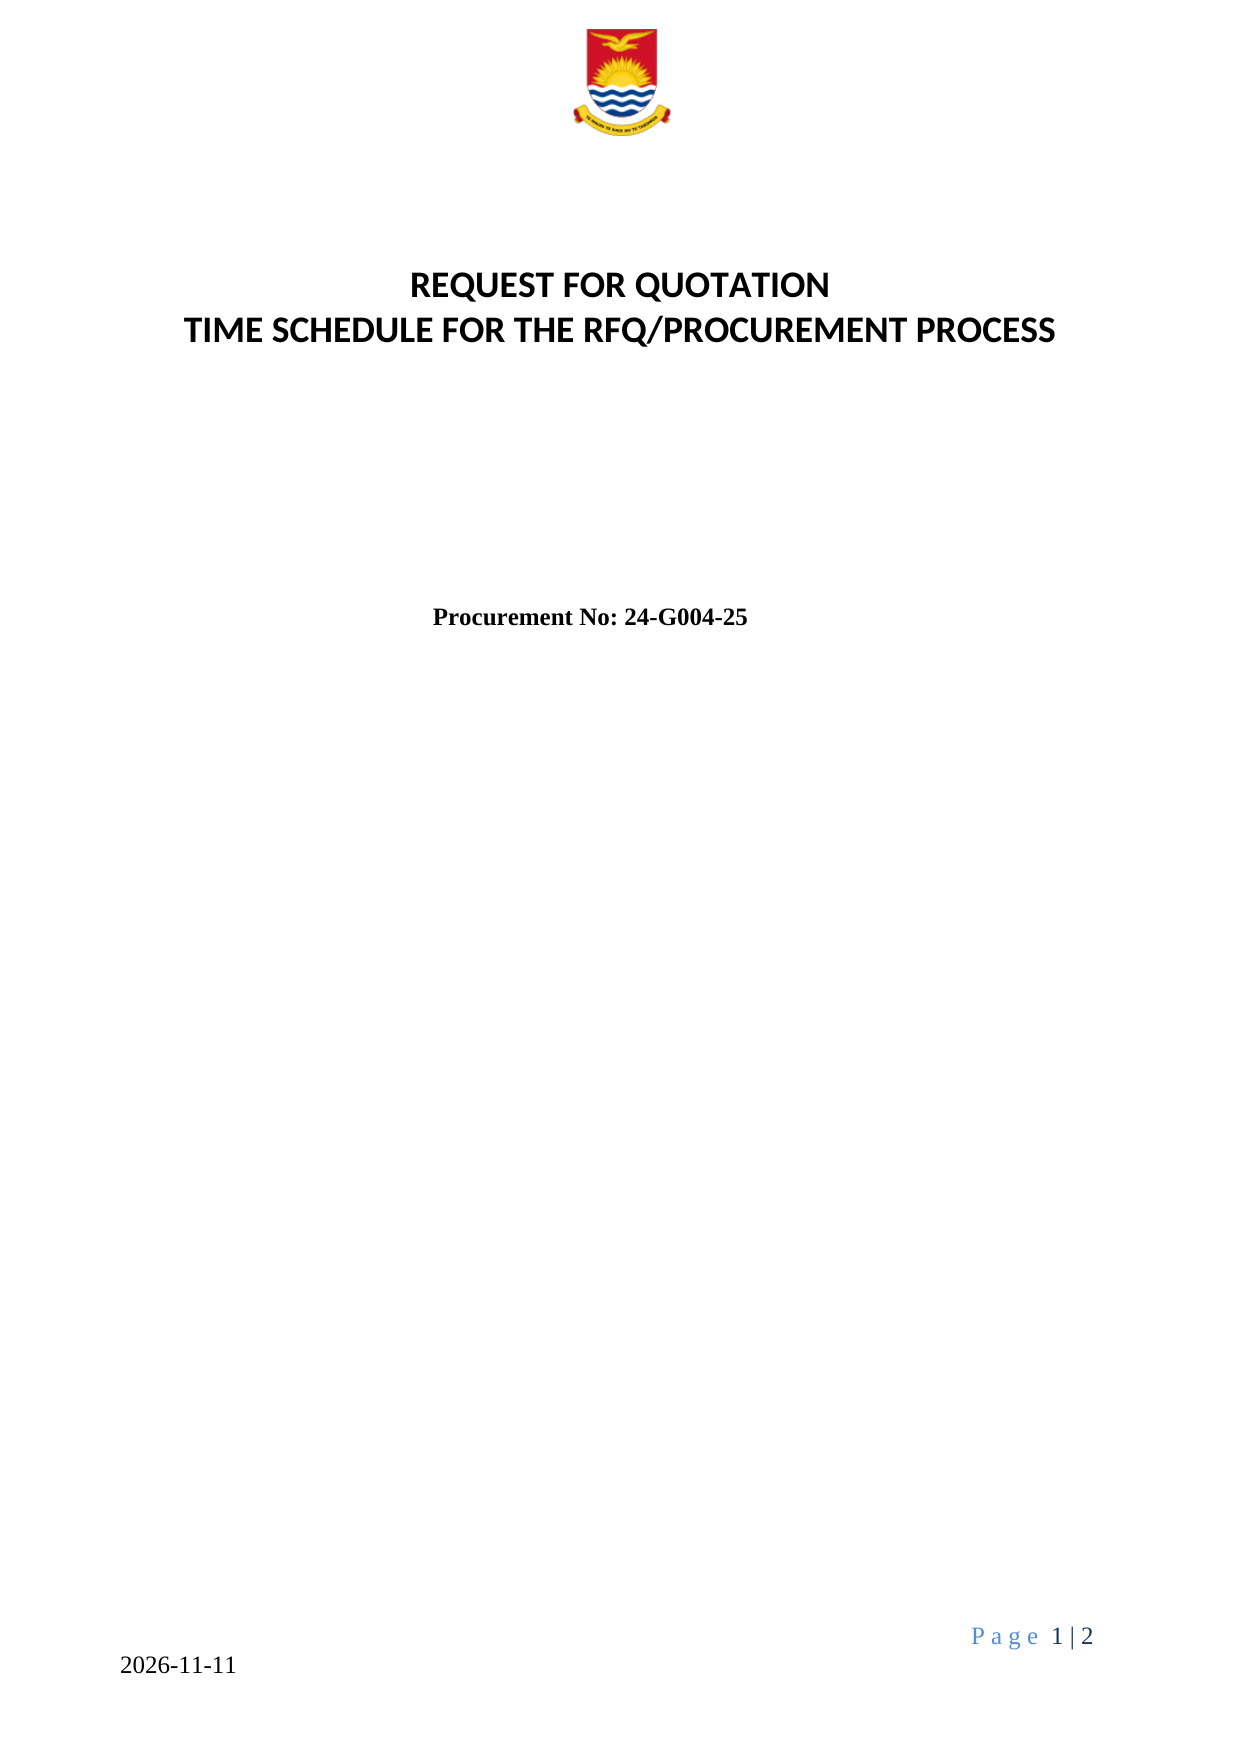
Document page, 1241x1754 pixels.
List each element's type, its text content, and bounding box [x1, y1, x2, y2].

text REQUEST FOR QUOTATION TIME SCHEDULE FOR THE RFQ/PROCUREMENT PROCESS [120, 261, 1120, 352]
picture [573, 29, 671, 136]
text Procurement No: 24-G004-25 [120, 602, 1120, 631]
